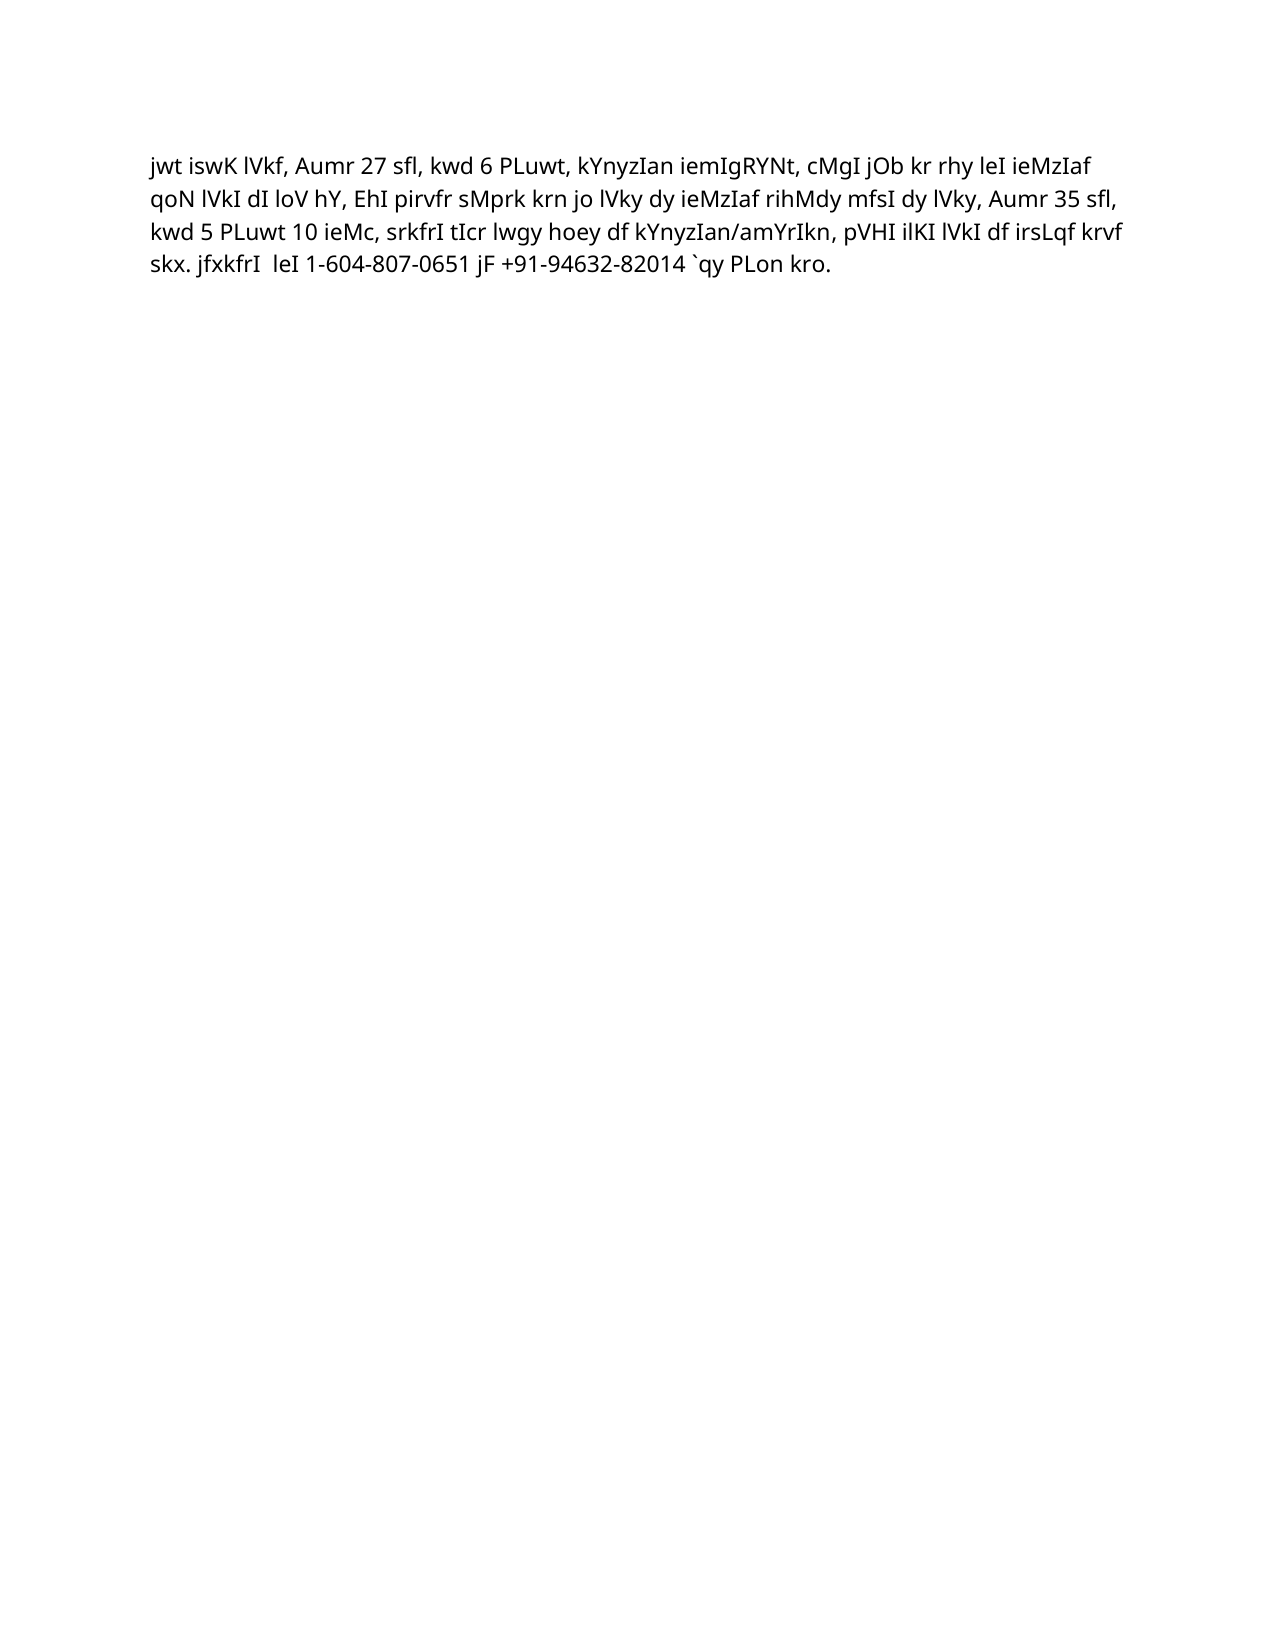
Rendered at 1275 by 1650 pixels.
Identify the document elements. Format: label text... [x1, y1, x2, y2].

text jwt iswK lVkf, Aumr 27 sfl, kwd 6 PLuwt, kYnyzIan iemIgRYNt, cMgI jOb kr rhy leI ieMzIaf qoN lVkI dI loV hY, EhI pirvfr sMprk krn jo lVky dy ieMzIaf rihMdy mfsI dy lVky, Aumr 35 sfl, kwd 5 PLuwt 10 ieMc, srkfrI tIcr lwgy hoey df kYnyzIan/amYrIkn, pVHI ilKI lVkI df irsLqf krvf skx. jfxkfrI leI 1-604-807-0651 jF +91-94632-82014 `qy PLon kro. [150, 150, 1125, 280]
